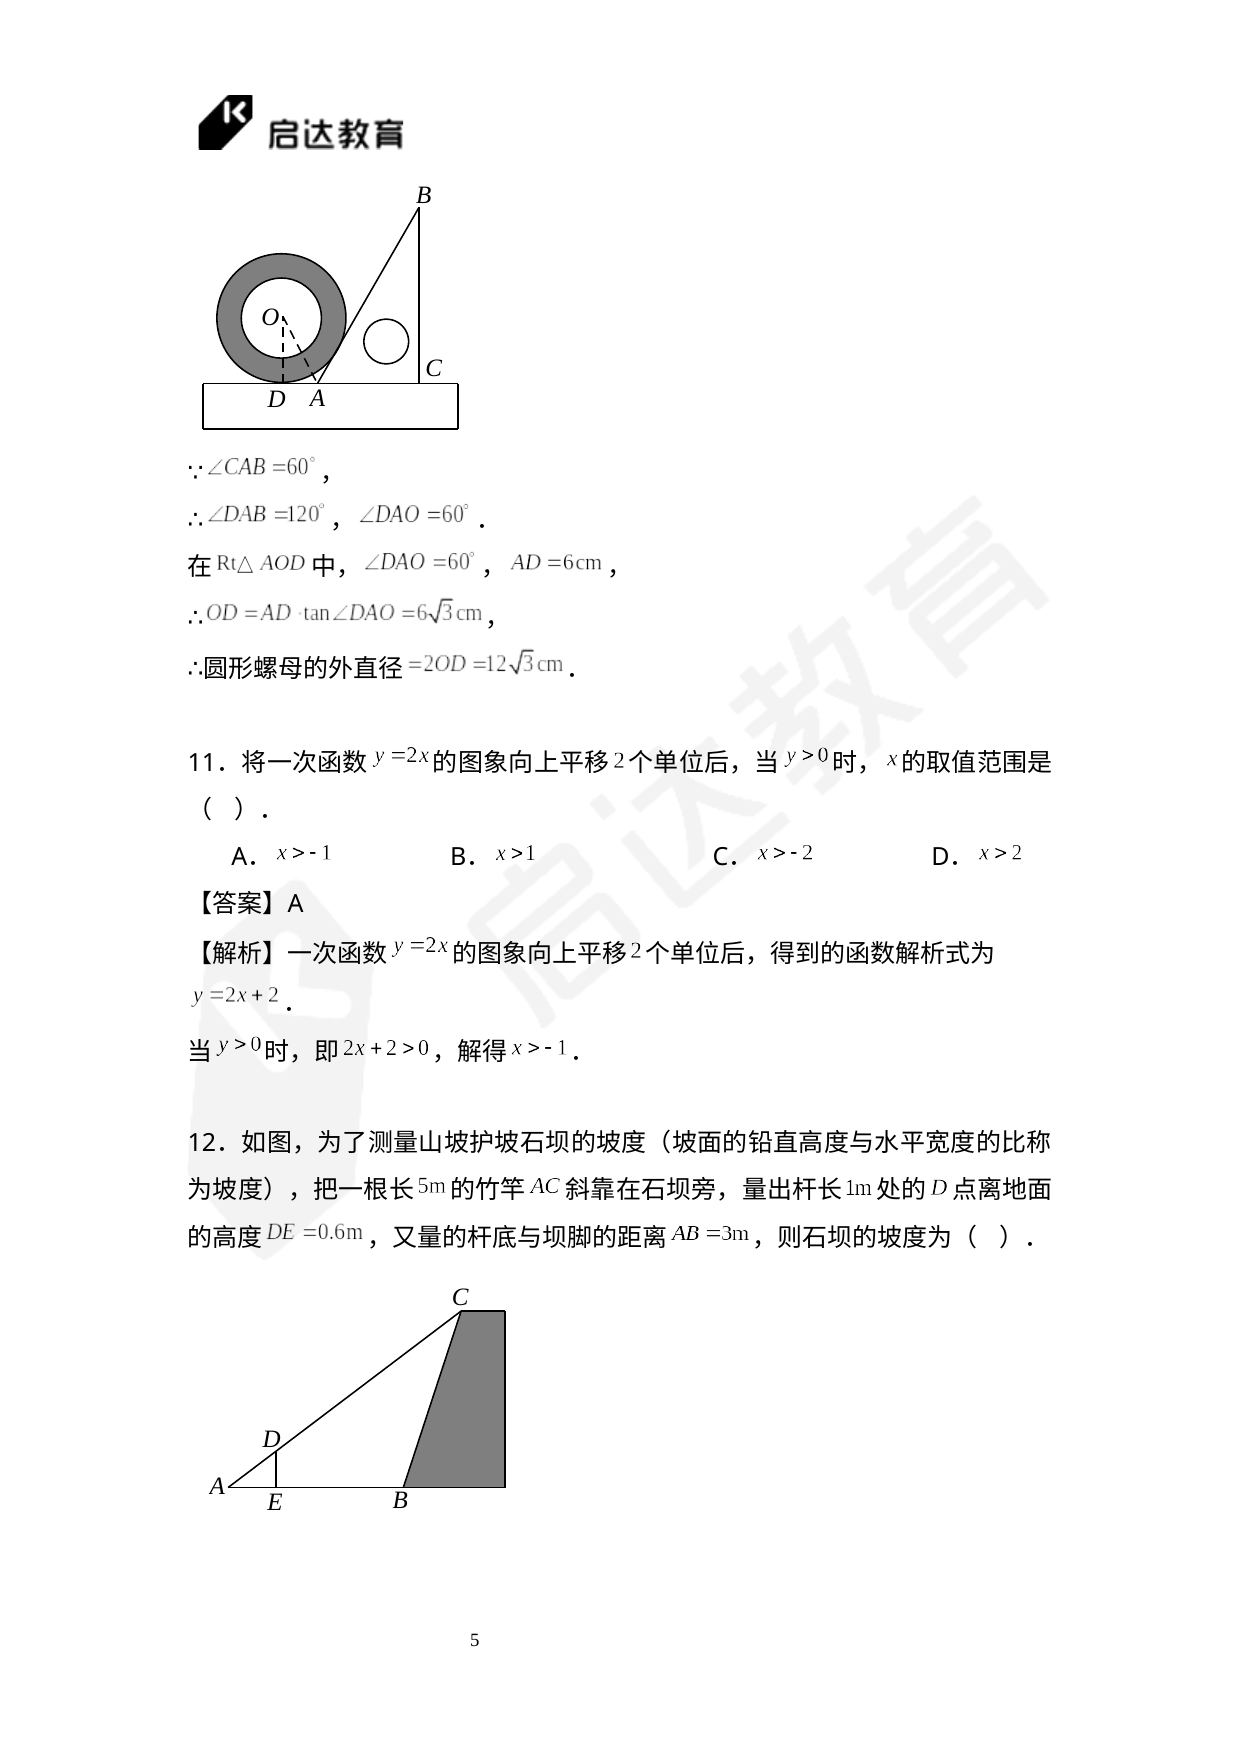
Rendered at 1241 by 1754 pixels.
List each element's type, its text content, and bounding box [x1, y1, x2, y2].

text 【答案】A [187, 884, 1053, 920]
text 【解析】一次函数的图象向上平移个单位后，得到的函数解析式为． [187, 931, 1053, 1018]
text 在中，，， [187, 546, 1053, 583]
picture [198, 95, 404, 150]
text 12．如图，为了测量山坡护坡石坝的坡度（坡面的铅直高度与水平宽度的比称为坡度），把一根长的竹竿斜靠在石坝旁，量出杆长处的点离地面的高度，又量的杆底与坝脚的距离，则石坝的坡度为（ ）． [187, 1123, 1053, 1253]
text ∵， [187, 452, 1053, 488]
text ∴圆形螺母的外直径． [187, 645, 1053, 685]
text ∴， [187, 593, 1053, 634]
text ∴，． [187, 499, 1053, 535]
text A． B． C． D． [187, 837, 1053, 873]
text 11．将一次函数的图象向上平移个单位后，当时，的取值范围是（ ）． [187, 740, 1053, 826]
text 当时，即，解得． [187, 1029, 1053, 1068]
